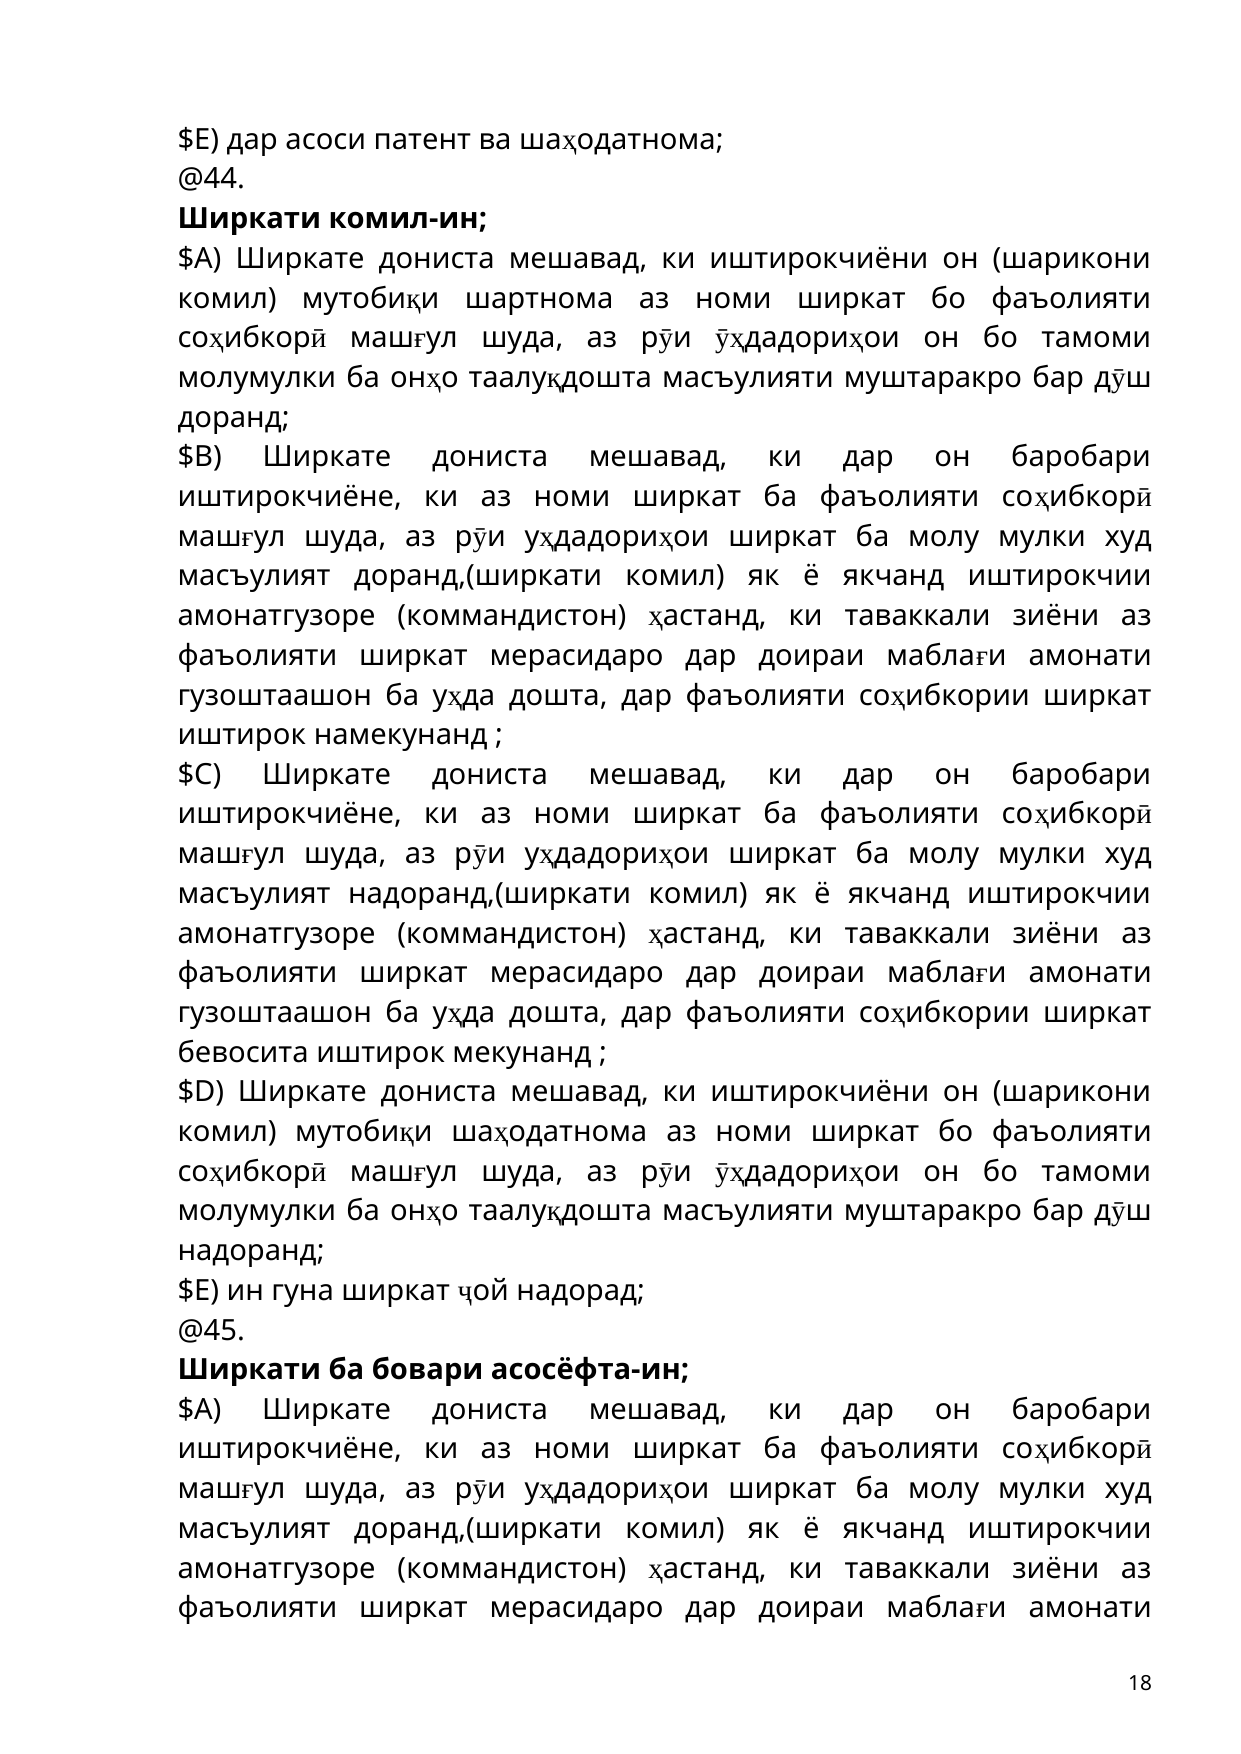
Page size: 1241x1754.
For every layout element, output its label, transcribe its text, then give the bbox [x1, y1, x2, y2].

text Ширкати комил-ин; [177, 197, 1152, 237]
text @44. [177, 158, 1152, 197]
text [177, 1388, 1152, 1626]
text $B) Ширкате дониста мешавад, ки дар он баробари иштирокчиёне, ки аз номи ширкат ба фаъолияти соҳибкорӣ машғул шуда, аз рӯи уҳдадориҳои ширкат ба молу мулки худ масъулият доранд,(ширкати комил) як ё якчанд иштирокчии амонатгузоре (коммандистон) ҳастанд, ки таваккали зиёни аз фаъолияти ширкат мерасидаро дар доираи маблағи амонати гузоштаашон ба уҳда дошта, дар фаъолияти соҳибкории ширкат иштирок намекунанд ; [177, 436, 1152, 753]
text Ширкати ба бовари асосёфта-ин; [177, 1348, 1152, 1388]
text $E) ин гуна ширкат ҷой надорад; [177, 1269, 1152, 1309]
text $C) Ширкате дониста мешавад, ки дар он баробари иштирокчиёне, ки аз номи ширкат ба фаъолияти соҳибкорӣ машғул шуда, аз рӯи уҳдадориҳои ширкат ба молу мулки худ масъулият надоранд,(ширкати комил) як ё якчанд иштирокчии амонатгузоре (коммандистон) ҳастанд, ки таваккали зиёни аз фаъолияти ширкат мерасидаро дар доираи маблағи амонати гузоштаашон ба уҳда дошта, дар фаъолияти соҳибкории ширкат бевосита иштирок мекунанд ; [177, 753, 1152, 1071]
text $A) Ширкате дониста мешавад, ки иштирокчиёни он (шарикони комил) мутобиқи шартнома аз номи ширкат бо фаъолияти соҳибкорӣ машғул шуда, аз рӯи ӯҳдадориҳои он бо тамоми молумулки ба онҳо таалуқдошта масъулияти муштаракро бар дӯш доранд; [177, 237, 1152, 436]
text $E) дар асоси патент ва шаҳодатнома; [177, 118, 1152, 158]
text @45. [177, 1309, 1152, 1348]
text $D) Ширкате дониста мешавад, ки иштирокчиёни он (шарикони комил) мутобиқи шаҳодатнома аз номи ширкат бо фаъолияти соҳибкорӣ машғул шуда, аз рӯи ӯҳдадориҳои он бо тамоми молумулки ба онҳо таалуқдошта масъулияти муштаракро бар дӯш надоранд; [177, 1071, 1152, 1269]
